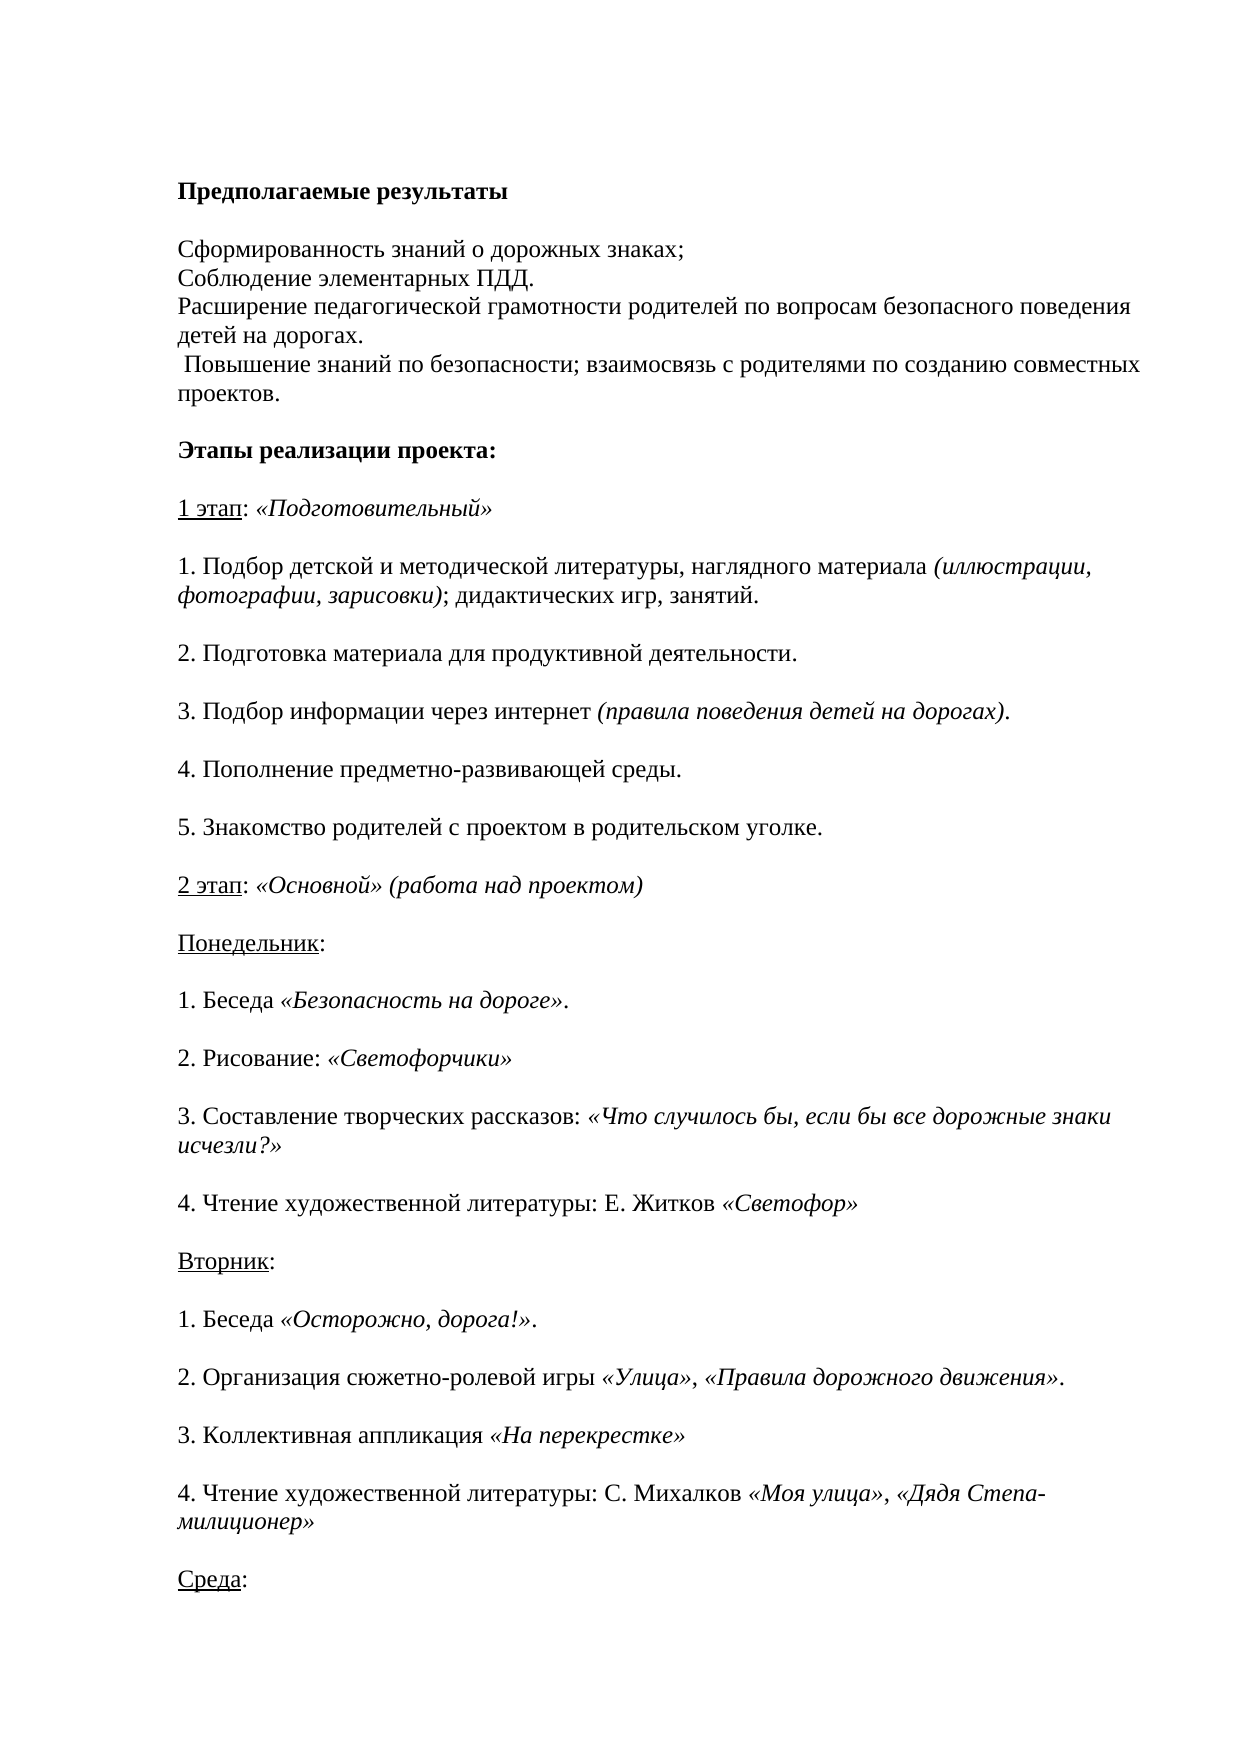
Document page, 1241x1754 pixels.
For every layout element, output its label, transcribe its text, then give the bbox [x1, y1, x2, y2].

text 1. Беседа «Осторожно, дорога!». [177, 1304, 1152, 1333]
text 4. Чтение художественной литературы: Е. Житков «Светофор» [177, 1188, 1152, 1217]
text 1. Подбор детской и методической литературы, наглядного материала (иллюстрации, фотографии, зарисовки); дидактических игр, занятий. [177, 551, 1152, 609]
text 5. Знакомство родителей с проектом в родительском уголке. [177, 812, 1152, 841]
text 3. Составление творческих рассказов: «Что случилось бы, если бы все дорожные знаки исчезли?» [177, 1101, 1152, 1159]
text 1. Беседа «Безопасность на дороге». [177, 986, 1152, 1014]
text Этапы реализации проекта: [177, 436, 1152, 464]
text Среда: [177, 1564, 1152, 1593]
text 2. Подготовка материала для продуктивной деятельности. [177, 638, 1152, 667]
text 2 этап: «Основной» (работа над проектом) [177, 870, 1152, 898]
text Понедельник: [177, 928, 1152, 956]
text 4. Пополнение предметно-развивающей среды. [177, 754, 1152, 783]
text 1 этап: «Подготовительный» [177, 493, 1152, 522]
text 2. Рисование: «Светофорчики» [177, 1043, 1152, 1072]
text Соблюдение элементарных ПДД. [177, 263, 1152, 291]
text 4. Чтение художественной литературы: С. Михалков «Моя улица», «Дядя Степа-милиционер» [177, 1478, 1152, 1535]
text Расширение педагогической грамотности родителей по вопросам безопасного поведения детей на дорогах. [177, 291, 1152, 349]
text 3. Подбор информации через интернет (правила поведения детей на дорогах). [177, 696, 1152, 725]
text 3. Коллективная аппликация «На перекрестке» [177, 1420, 1152, 1448]
text Предполагаемые результаты [177, 176, 1152, 205]
text Сформированность знаний о дорожных знаках; [177, 234, 1152, 263]
text 2. Организация сюжетно-ролевой игры «Улица», «Правила дорожного движения». [177, 1362, 1152, 1391]
text Повышение знаний по безопасности; взаимосвязь с родителями по созданию совместных проектов. [177, 349, 1152, 406]
text Вторник: [177, 1246, 1152, 1275]
